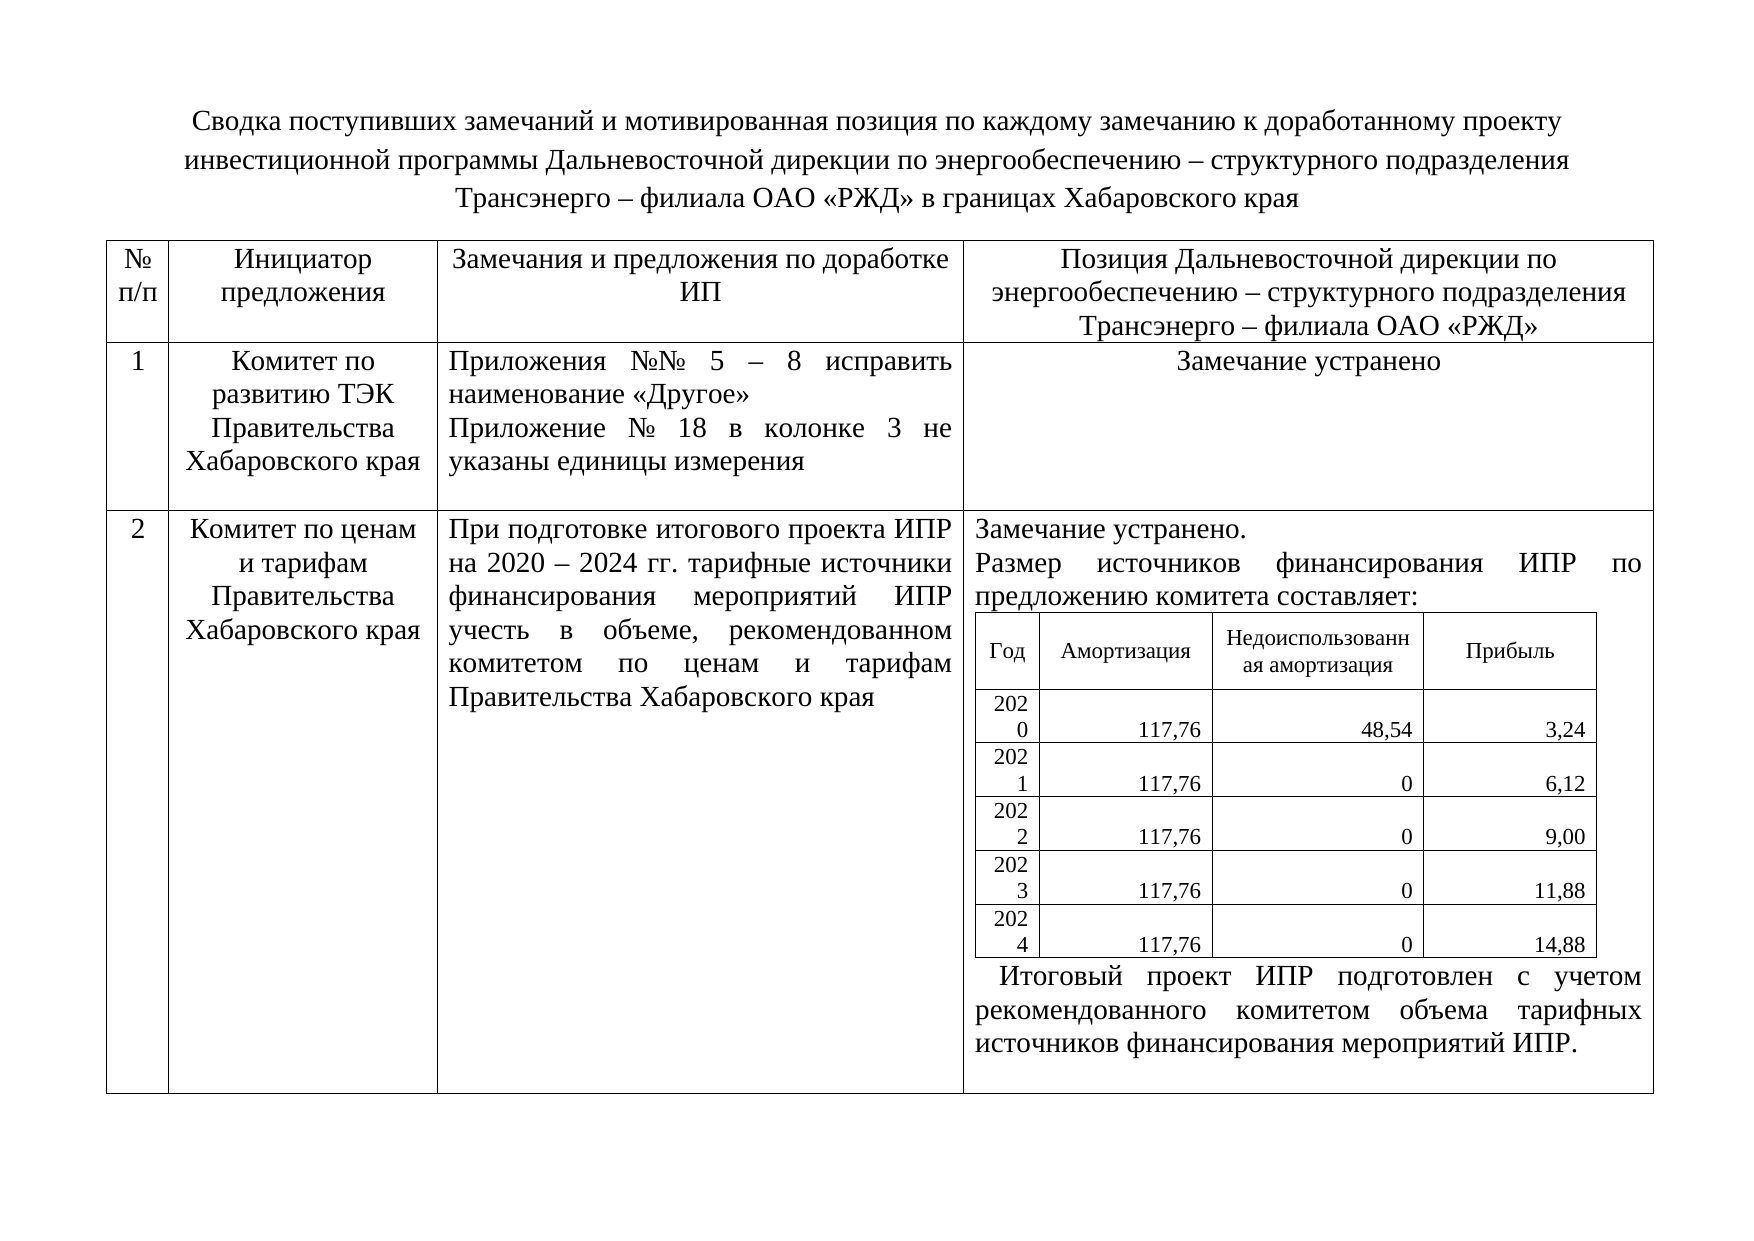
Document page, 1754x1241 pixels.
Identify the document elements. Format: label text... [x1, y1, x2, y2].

table_cell Комитет по развитию ТЭК Правительства Хабаровского края [169, 343, 437, 510]
text Сводка поступивших замечаний и мотивированная позиция по каждому замечанию к доработанному проекту инвестиционной программы Дальневосточной дирекции по энергообеспечению – структурного подразделения Трансэнерго – филиала ОАО «РЖД» в границах Хабаровского края [118, 103, 1636, 214]
table_header № п/п [107, 241, 168, 342]
table_cell Замечание устранено. Размер источников финансирования ИПР по предложению комитета составляет: Итоговый проект ИПР подготовлен с учетом рекомендованного комитетом объема тарифных источников финансирования мероприятий ИПР. [964, 511, 1653, 1092]
table_cell Приложения №№ 5 – 8 исправить наименование «Другое» Приложение № 18 в колонке 3 не указаны единицы измерения [438, 343, 963, 510]
table_header Замечания и предложения по доработке ИП [438, 241, 963, 342]
table_cell Замечание устранено [964, 343, 1653, 510]
table_header Инициатор предложения [169, 241, 437, 342]
table_cell При подготовке итогового проекта ИПР на 2020 – 2024 гг. тарифные источники финансирования мероприятий ИПР учесть в объеме, рекомендованном комитетом по ценам и тарифам Правительства Хабаровского края [438, 511, 963, 1092]
table_header Позиция Дальневосточной дирекции по энергообеспечению – структурного подразделения Трансэнерго – филиала ОАО «РЖД» [964, 241, 1653, 342]
table_cell 2 [107, 511, 168, 1092]
table_cell 1 [107, 343, 168, 510]
table_cell Комитет по ценам и тарифам Правительства Хабаровского края [169, 511, 437, 1092]
